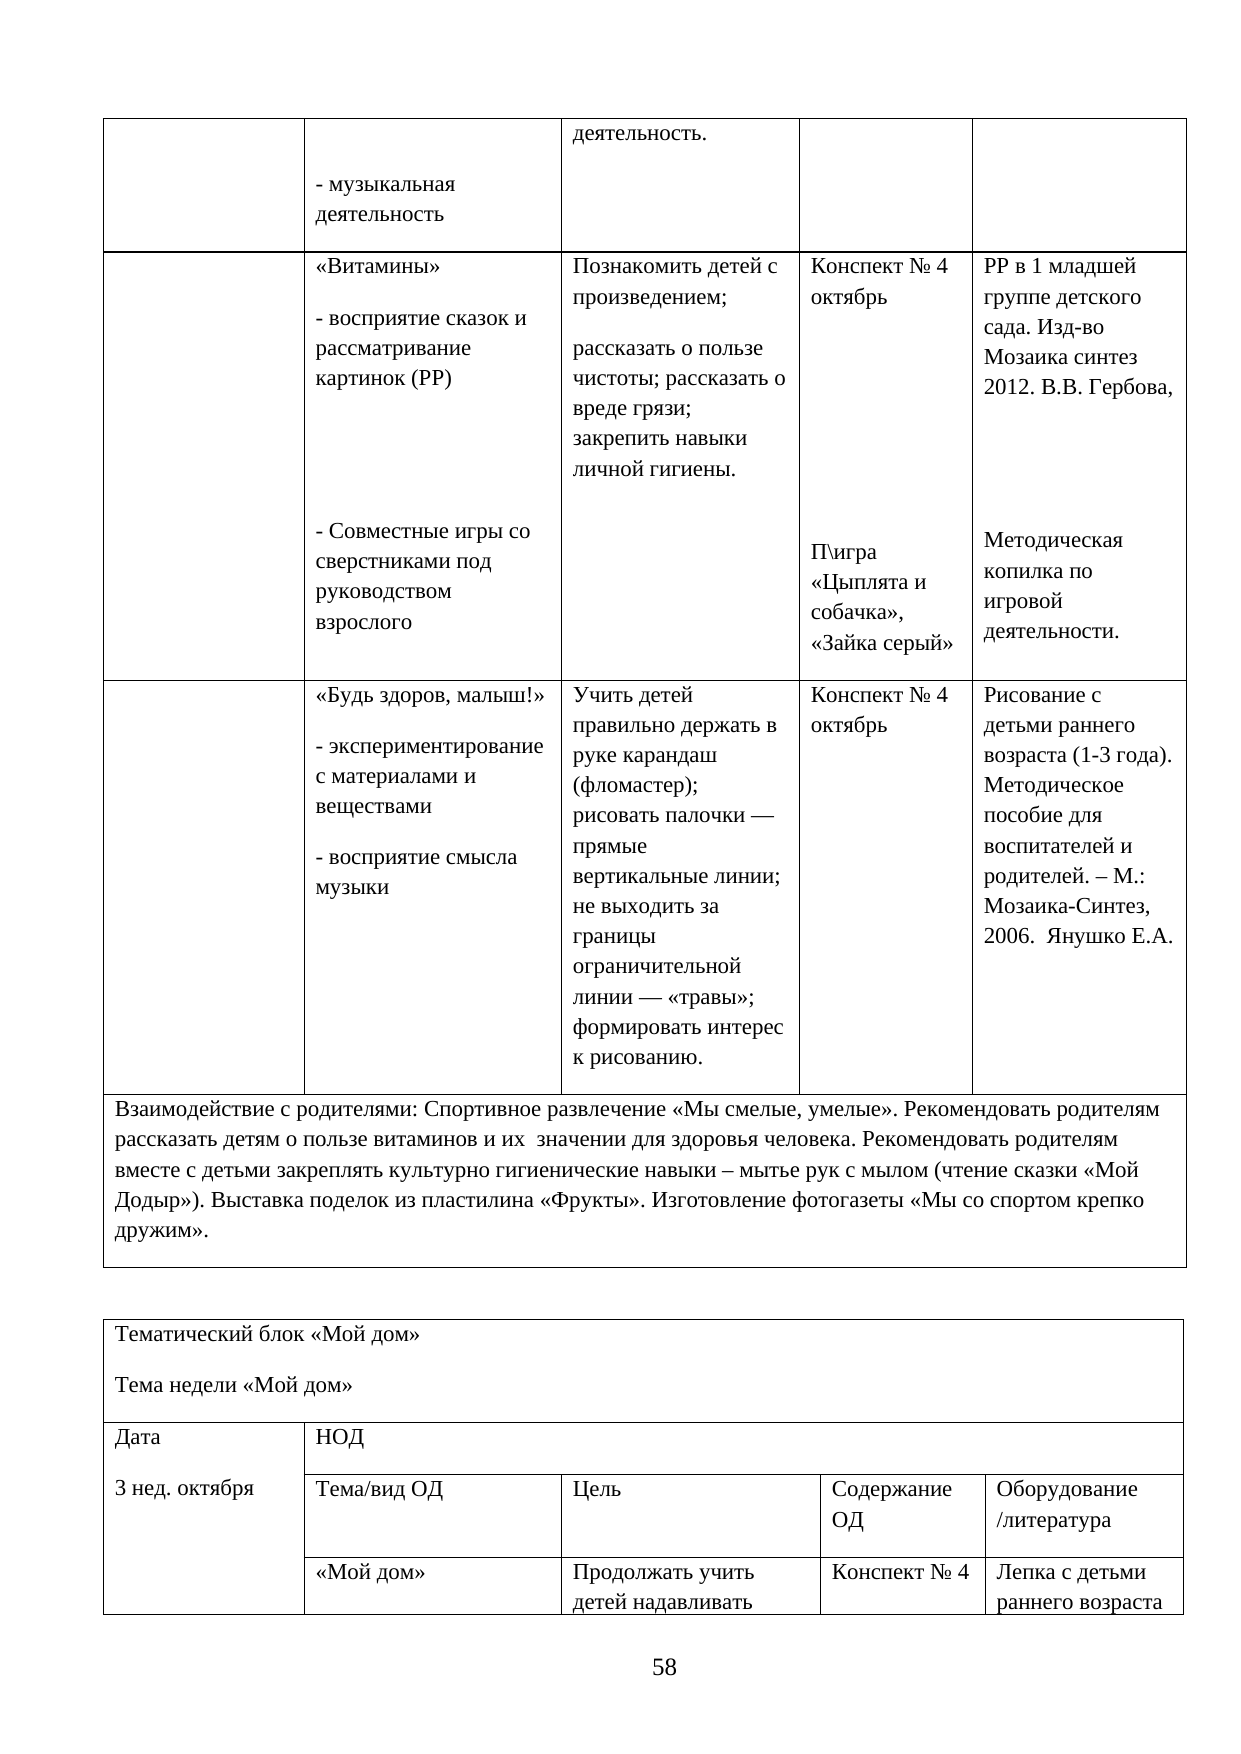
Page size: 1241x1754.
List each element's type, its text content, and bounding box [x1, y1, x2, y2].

table_cell Содержание ОД [821, 1475, 985, 1557]
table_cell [800, 119, 972, 251]
table_cell [104, 253, 304, 679]
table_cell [986, 1558, 1183, 1614]
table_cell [562, 1558, 820, 1614]
table_cell Цель [562, 1475, 820, 1557]
table_cell [104, 681, 304, 1094]
table_cell Познакомить детей с произведением; рассказать о пользе чистоты; рассказать о вреде грязи; закрепить навыки личной гигиены. [562, 253, 799, 679]
table_cell Рисование с детьми раннего возраста (1-3 года). Методическое пособие для воспитателей и родителей. – М.: Мозаика-Синтез, 2006. Янушко Е.А. [973, 681, 1186, 1094]
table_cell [562, 119, 799, 251]
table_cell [305, 1558, 561, 1614]
table_cell «Витамины» - восприятие сказок и рассматривание картинок (РР) - Совместные игры со сверстниками под руководством взрослого [305, 253, 561, 679]
table_cell Конспект № 4 октябрь П\игра «Цыплята и собачка», «Зайка серый» [800, 253, 972, 679]
table_header Тематический блок «Мой дом» Тема недели «Мой дом» [104, 1320, 1183, 1422]
table_cell «Будь здоров, малыш!» - экспериментирование с материалами и веществами - восприятие смысла музыки [305, 681, 561, 1094]
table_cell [821, 1558, 985, 1614]
table_cell НОД [305, 1423, 1183, 1474]
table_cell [973, 119, 1186, 251]
table_cell Оборудование /литература [986, 1475, 1183, 1557]
table_cell Тема/вид ОД [305, 1475, 561, 1557]
table_cell РР в 1 младшей группе детского сада. Изд-во Мозаика синтез 2012. В.В. Гербова, Методическая копилка по игровой деятельности. [973, 253, 1186, 679]
table_cell [104, 119, 304, 251]
table_cell Учить детей правильно держать в руке карандаш (фломастер); рисовать палочки — прямые вертикальные линии; не выходить за границы ограничительной линии — «травы»; формировать интерес к рисованию. [562, 681, 799, 1094]
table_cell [305, 119, 561, 251]
table_cell Взаимодействие с родителями: Спортивное развлечение «Мы смелые, умелые». Рекомендовать родителям рассказать детям о пользе витаминов и их значении для здоровья человека. Рекомендовать родителям вместе с детьми закреплять культурно гигиенические навыки – мытье рук с мылом (чтение сказки «Мой Додыр»). Выставка поделок из пластилина «Фрукты». Изготовление фотогазеты «Мы со спортом крепко дружим». [104, 1095, 1186, 1267]
table_cell Конспект № 4 октябрь [800, 681, 972, 1094]
table_cell Дата 3 нед. октября [104, 1423, 304, 1614]
